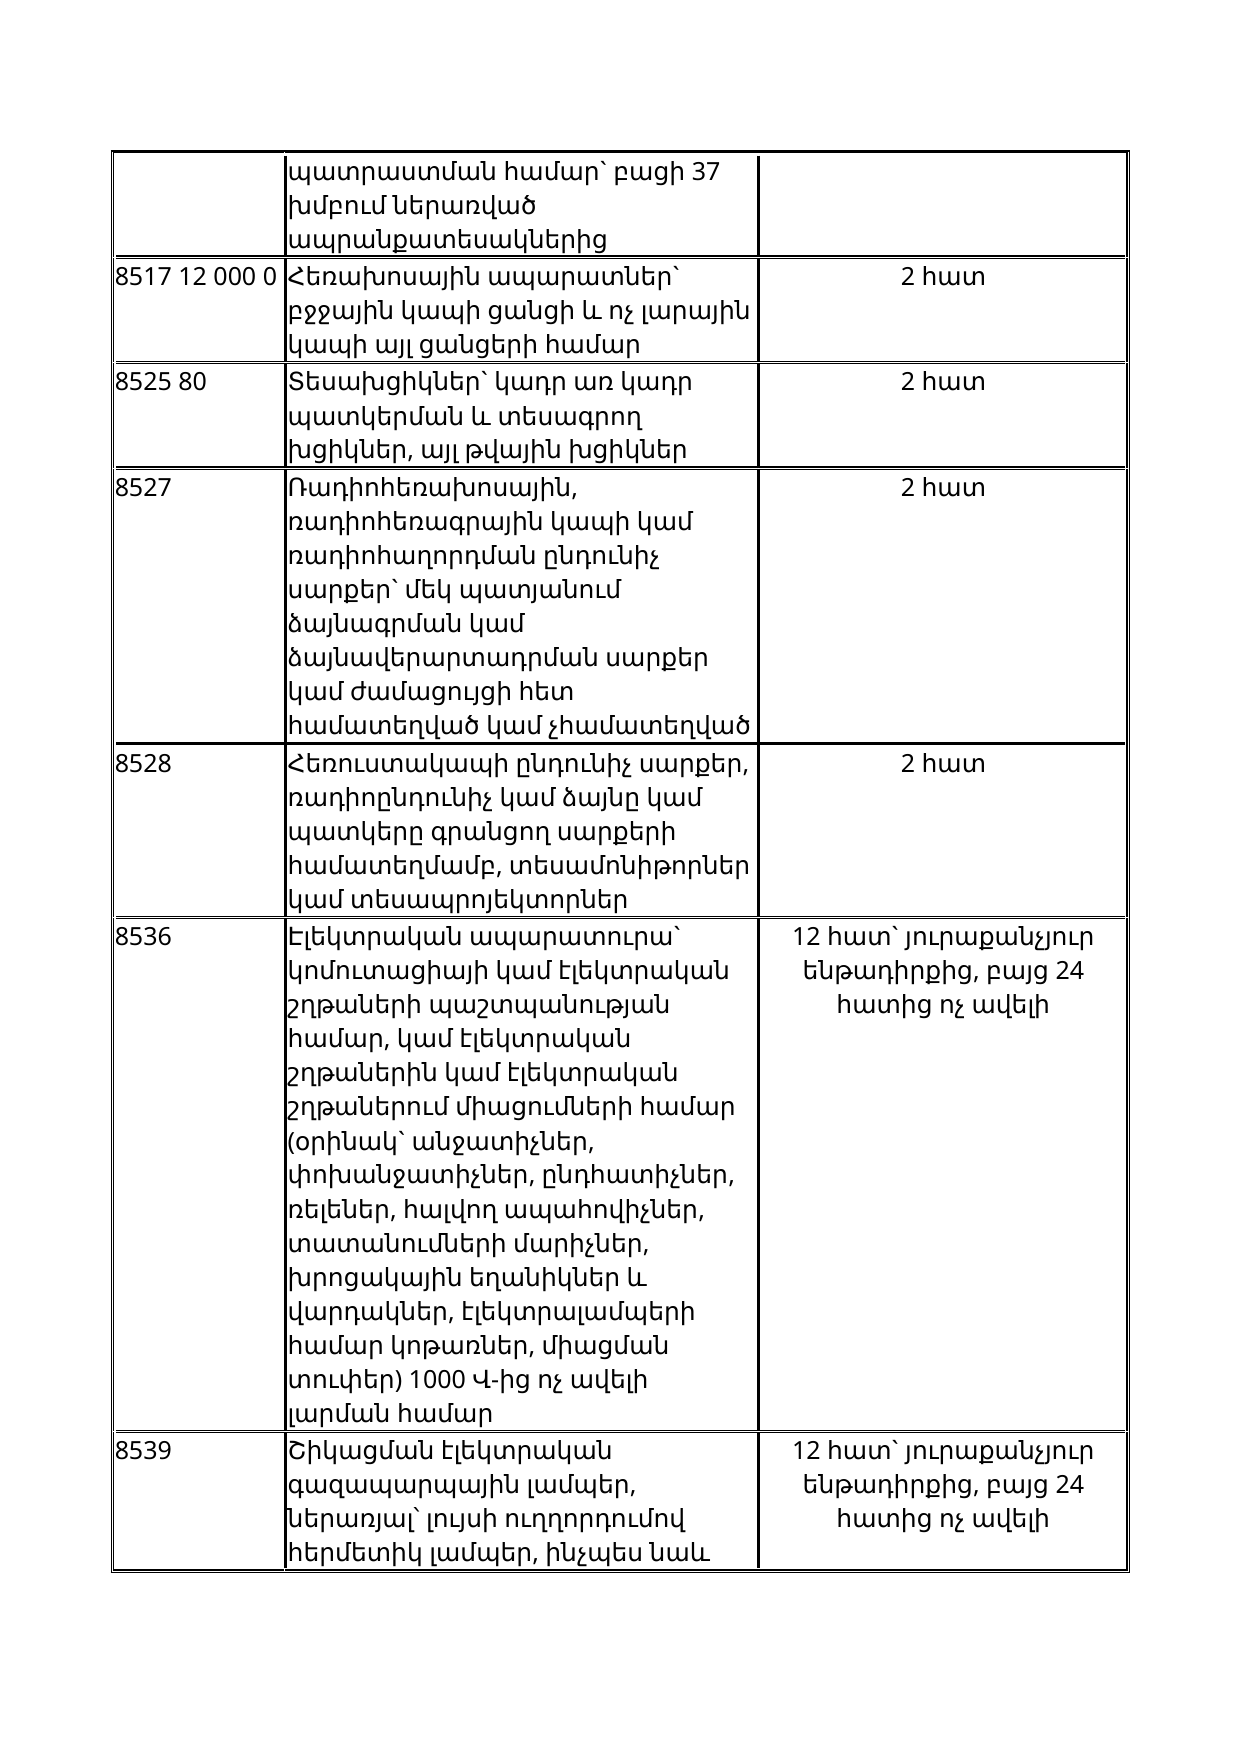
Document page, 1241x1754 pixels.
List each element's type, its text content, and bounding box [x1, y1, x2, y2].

table_cell Ռադիոհեռախոսային, ռադիոհեռագրային կապի կամ ռադիոհաղորդման ընդունիչ սարքեր` մեկ պատյանում ձայնագրման կամ ձայնավերարտադրման սարքեր կամ ժամացույցի հետ համատեղված կամ չհամատեղված [287, 470, 757, 742]
table_cell 2 հատ [758, 361, 1128, 466]
table_cell 8539 [112, 1430, 285, 1569]
table_cell 8517 12 000 0 [114, 255, 284, 361]
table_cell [285, 153, 758, 255]
table_cell 2 հատ [760, 742, 1126, 916]
table_cell 8527 [114, 466, 284, 742]
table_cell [758, 1430, 1128, 1569]
table_cell 8523 [114, 152, 285, 255]
table_cell Հեռախոսային ապարատներ` բջջային կապի ցանցի և ոչ լարային կապի այլ ցանցերի համար [287, 259, 757, 361]
table_cell Էլեկտրական ապարատուրա` կոմուտացիայի կամ էլեկտրական շղթաների պաշտպանության համար, կամ էլեկտրական շղթաներին կամ էլեկտրական շղթաներում միացումների համար (օրինակ` անջատիչներ, փոխանջատիչներ, ընդհատիչներ, ռելեներ, հալվող ապահովիչներ, տատանումների մարիչներ, խրոցակային եղանիկներ և վարդակներ, էլեկտրալամպերի համար կոթառներ, միացման տուփեր) 1000 Վ-ից ոչ ավելի լարման համար [287, 919, 757, 1430]
table_cell 8528 [114, 742, 284, 916]
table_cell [758, 153, 1126, 255]
table_cell 2 հատ [760, 255, 1127, 361]
table_cell 8525 80 [112, 361, 285, 466]
table_cell 2 հատ [760, 466, 1127, 742]
table_cell Տեսախցիկներ` կադր առ կադր պատկերման և տեսագրող խցիկներ, այլ թվային խցիկներ [287, 364, 757, 466]
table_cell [285, 1433, 758, 1569]
table_cell Հեռուստակապի ընդունիչ սարքեր, ռադիոընդունիչ կամ ձայնը կամ պատկերը գրանցող սարքերի համատեղմամբ, տեսամոնիթորներ կամ տեսապրոյեկտորներ [287, 745, 757, 916]
table_cell 12 հատ` յուրաքանչյուր ենթադիրքից, բայց 24 հատից ոչ ավելի [758, 916, 1128, 1430]
table_cell 8536 [112, 916, 285, 1430]
